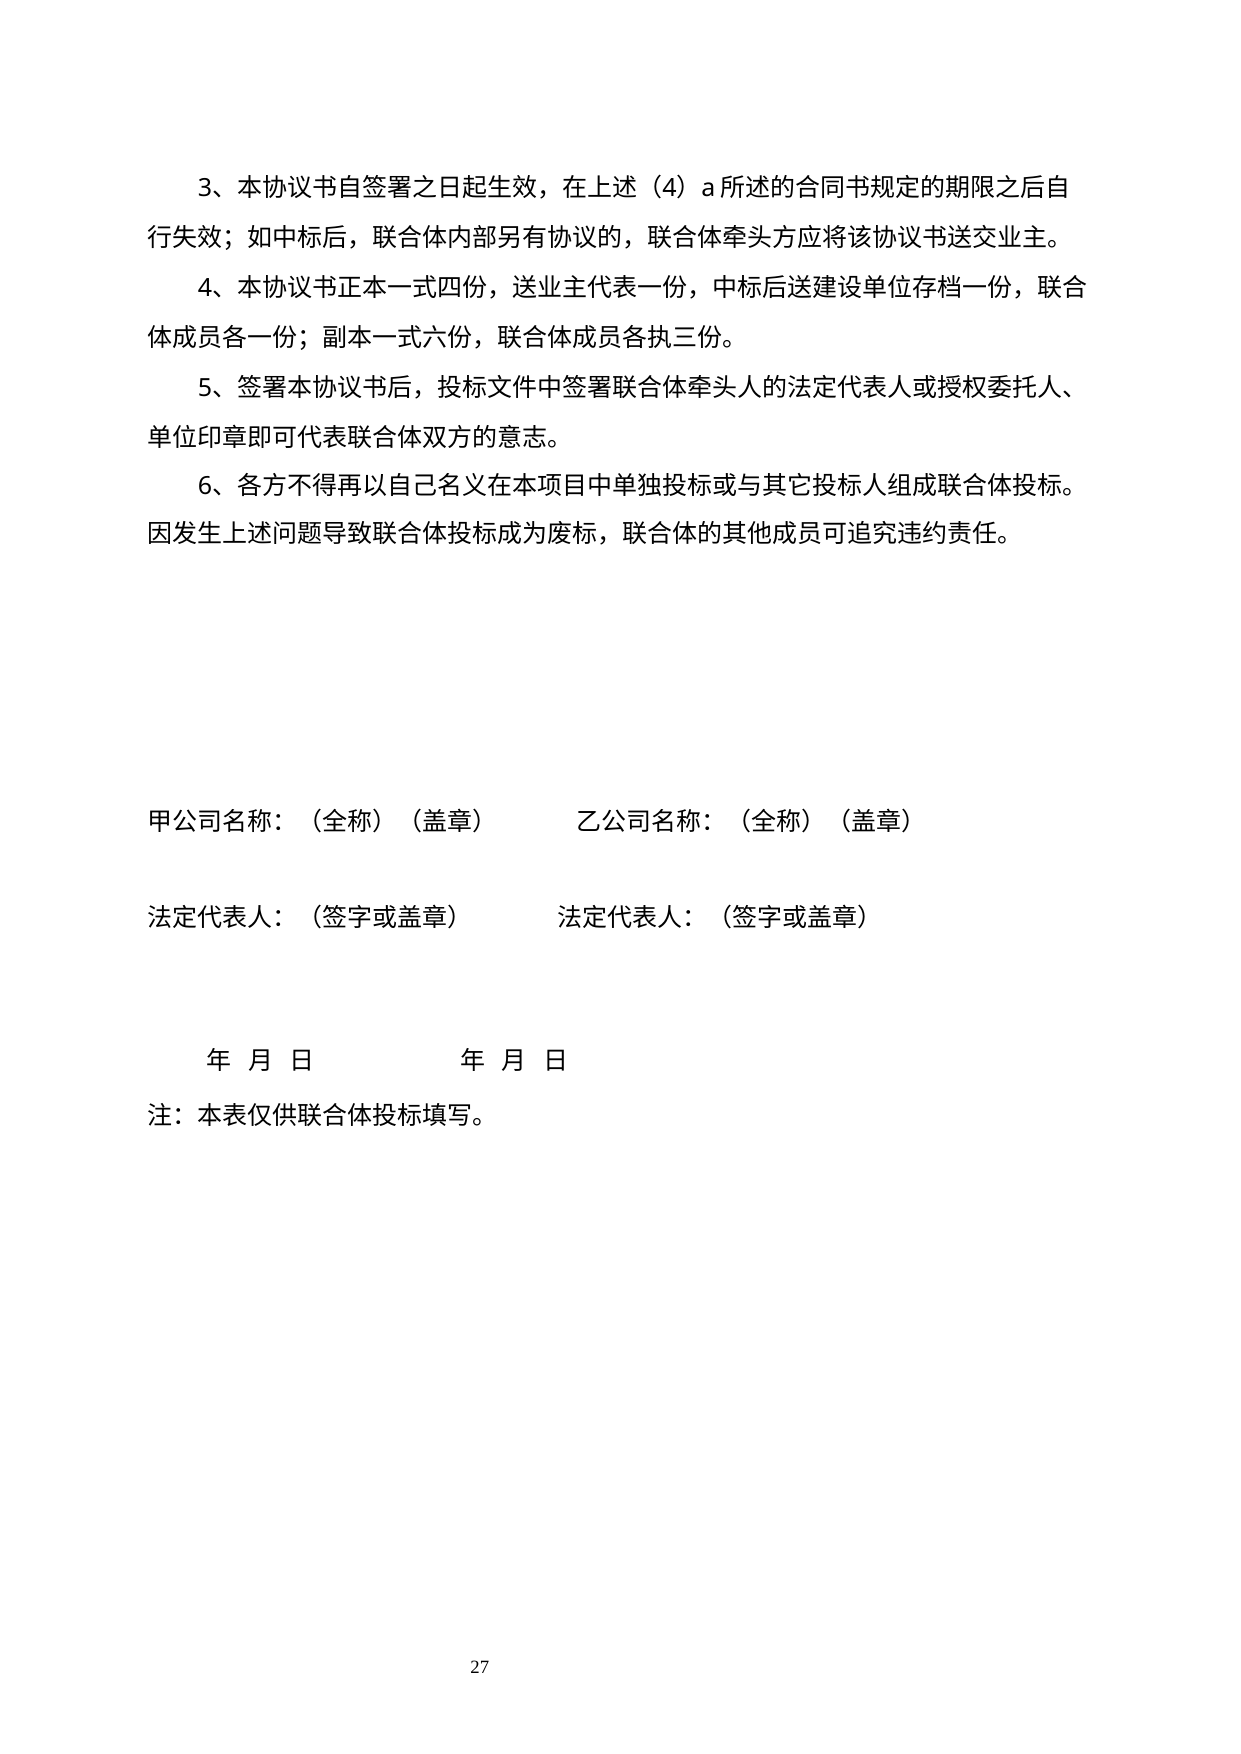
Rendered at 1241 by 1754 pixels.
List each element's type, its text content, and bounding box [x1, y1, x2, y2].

text 3、本协议书自签署之日起生效，在上述（4）a所述的合同书规定的期限之后自行失效；如中标后，联合体内部另有协议的，联合体牵头方应将该协议书送交业主。 [148, 156, 1092, 256]
text 注：本表仅供联合体投标填写。 [148, 1079, 1092, 1131]
text 4、本协议书正本一式四份，送业主代表一份，中标后送建设单位存档一份，联合体成员各一份；副本一式六份，联合体成员各执三份。 [148, 256, 1092, 356]
text 5、签署本协议书后，投标文件中签署联合体牵头人的法定代表人或授权委托人、单位印章即可代表联合体双方的意志。 [148, 356, 1092, 456]
text 甲公司名称：（全称）（盖章） 乙公司名称：（全称）（盖章） [148, 792, 1092, 840]
text 年 月 日 年 月 日 [148, 1031, 1092, 1079]
text 6、各方不得再以自己名义在本项目中单独投标或与其它投标人组成联合体投标。因发生上述问题导致联合体投标成为废标，联合体的其他成员可追究违约责任。 [148, 456, 1092, 552]
text 法定代表人：（签字或盖章） 法定代表人：（签字或盖章） [148, 888, 1092, 936]
